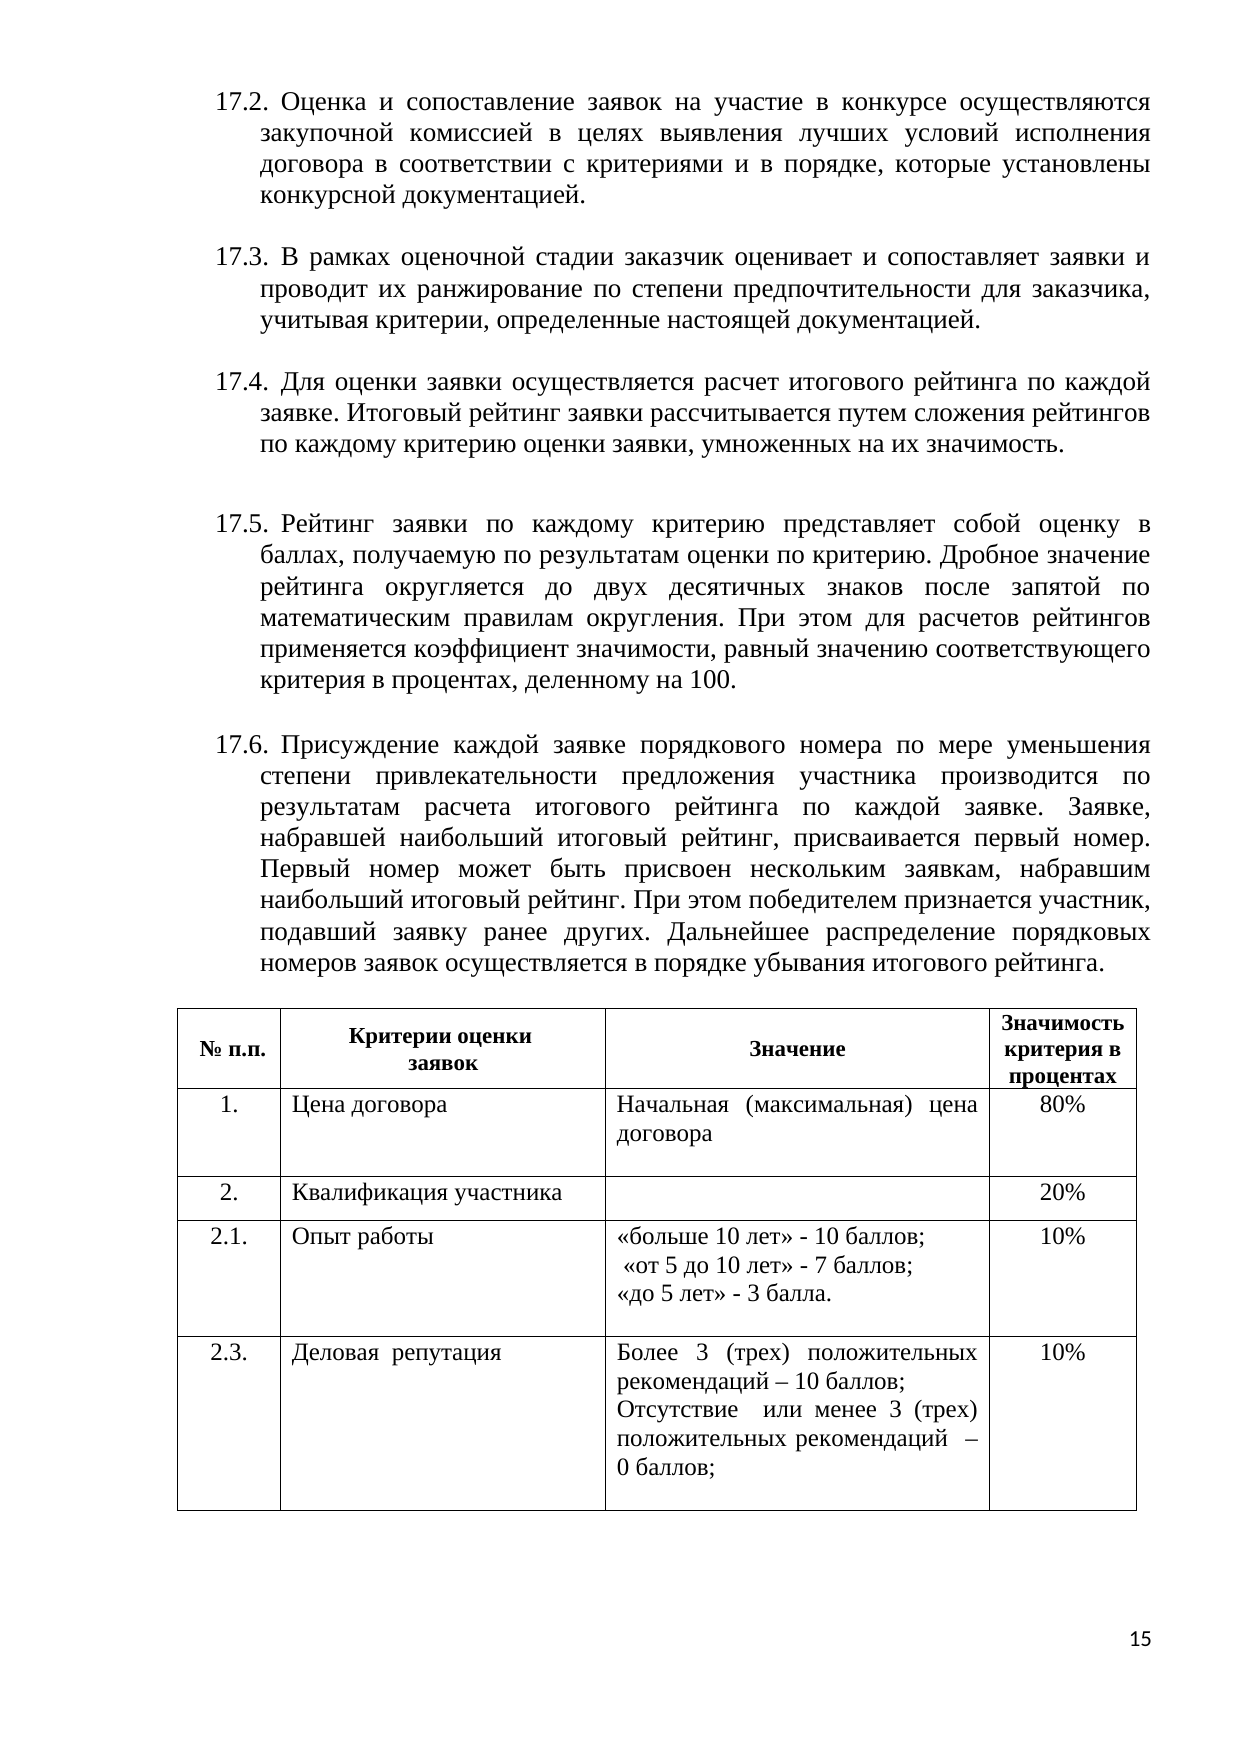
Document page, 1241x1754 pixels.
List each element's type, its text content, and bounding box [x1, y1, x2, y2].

table_cell Начальная (максимальная) цена договора [606, 1089, 989, 1176]
table_header Критерии оценки заявок [281, 1009, 605, 1088]
table_cell Более 3 (трех) положительных рекомендаций – 10 баллов; Отсутствие или менее 3 (трех) положительных рекомендаций – 0 баллов; [606, 1337, 989, 1509]
list Оценка и сопоставление заявок на участие в конкурсе осуществляются закупочной комиссией в целях выявления лучших условий исполнения договора в соответствии с критериями и в порядке, которые установлены конкурсной документацией. [215, 85, 1152, 209]
table_cell Цена договора [281, 1089, 605, 1176]
list Для оценки заявки осуществляется расчет итогового рейтинга по каждой заявке. Итоговый рейтинг заявки рассчитывается путем сложения рейтингов по каждому критерию оценки заявки, умноженных на их значимость. [215, 365, 1152, 458]
table_cell «больше 10 лет» - 10 баллов; «от 5 до 10 лет» - 7 баллов; «до 5 лет» - 3 балла. [606, 1221, 989, 1336]
table_cell 2.3. [178, 1337, 280, 1509]
table_cell 1. [178, 1089, 280, 1176]
list Присуждение каждой заявке порядкового номера по мере уменьшения степени привлекательности предложения участника производится по результатам расчета итогового рейтинга по каждой заявке. Заявке, набравшей наибольший итоговый рейтинг, присваивается первый номер. Первый номер может быть присвоен нескольким заявкам, набравшим наибольший итоговый рейтинг. При этом победителем признается участник, подавший заявку ранее других. Дальнейшее распределение порядковых номеров заявок осуществляется в порядке убывания итогового рейтинга. [215, 728, 1152, 977]
table_cell Квалификация участника [281, 1177, 605, 1220]
list В рамках оценочной стадии заказчик оценивает и сопоставляет заявки и проводит их ранжирование по степени предпочтительности для заказчика, учитывая критерии, определенные настоящей документацией. [215, 241, 1152, 334]
list Рейтинг заявки по каждому критерию представляет собой оценку в баллах, получаемую по результатам оценки по критерию. Дробное значение рейтинга округляется до двух десятичных знаков после запятой по математическим правилам округления. При этом для расчетов рейтингов применяется коэффициент значимости, равный значению соответствующего критерия в процентах, деленному на 100. [215, 507, 1152, 694]
table_cell 2. [178, 1177, 280, 1220]
table_header Значимость критерия в процентах [990, 1009, 1136, 1088]
table_cell 80% [990, 1089, 1136, 1176]
table_cell 2.1. [178, 1221, 280, 1336]
table_cell Опыт работы [281, 1221, 605, 1336]
table_cell 10% [990, 1337, 1136, 1509]
table_cell 10% [990, 1221, 1136, 1336]
table_cell Деловая репутация [281, 1337, 605, 1509]
table_cell 20% [990, 1177, 1136, 1220]
table_header № п.п. [178, 1009, 280, 1088]
table_header Значение [606, 1009, 989, 1088]
table_cell [606, 1177, 989, 1220]
